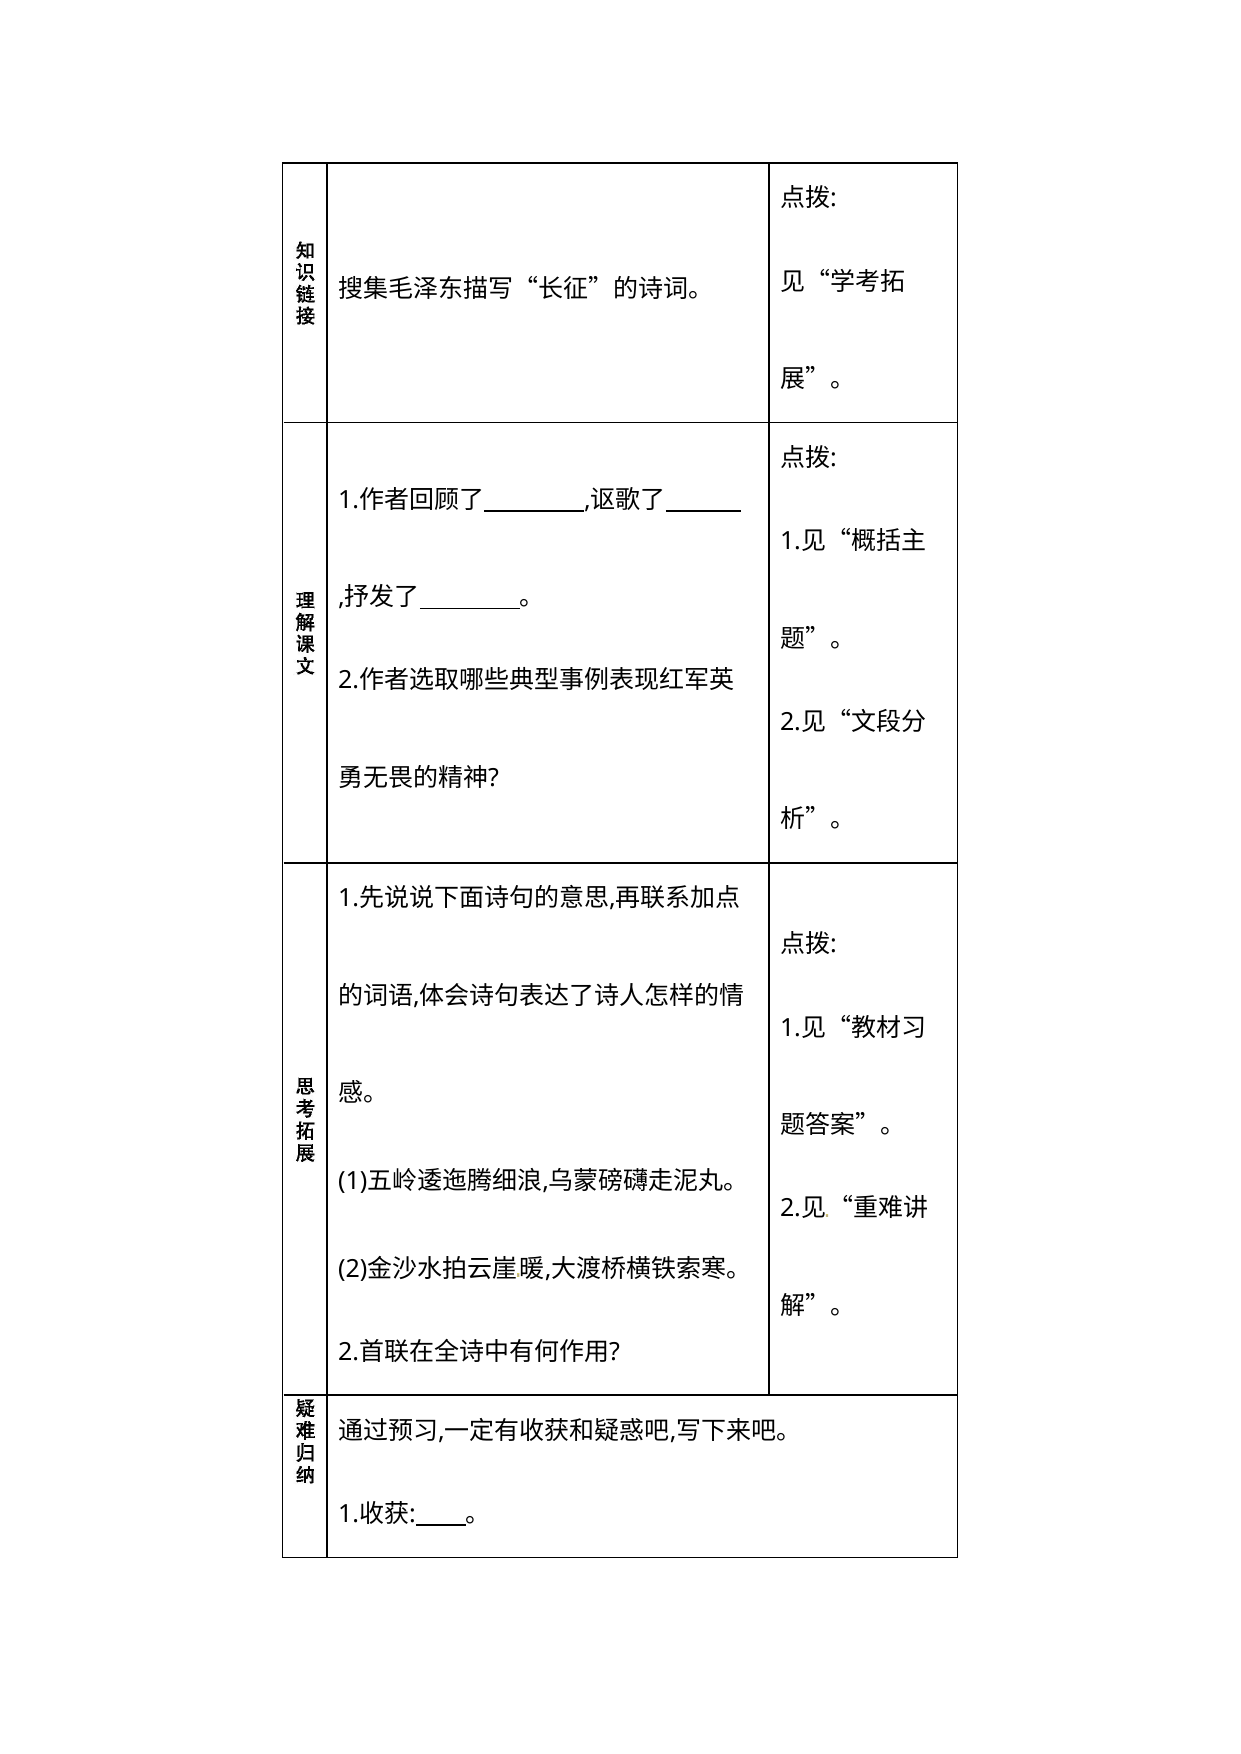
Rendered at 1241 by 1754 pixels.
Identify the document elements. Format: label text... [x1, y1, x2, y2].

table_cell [328, 1396, 957, 1557]
picture [293, 587, 317, 677]
table_cell 1.作者回顾了 ,讴歌了 ,抒发了 。 2.作者选取哪些典型事例表现红军英勇无畏的精神? [328, 423, 768, 862]
table_cell [283, 423, 326, 862]
table_cell [283, 1395, 326, 1557]
table_cell 搜集毛泽东描写“长征”的诗词。 [328, 164, 768, 422]
table_cell [283, 863, 326, 1394]
picture [293, 1073, 317, 1164]
picture [293, 1396, 317, 1486]
table_cell 点拨: 1.见“教材习题答案”。 2.见“重难讲解”。 [770, 864, 957, 1394]
table_cell 点拨: 见“学考拓展”。 [770, 164, 957, 422]
picture [293, 237, 317, 327]
table_cell 点拨: 1.见“概括主题”。 2.见“文段分析”。[来源:学科网ZXXK] [770, 423, 957, 862]
table_cell 1.先说说下面诗句的意思,再联系加点的词语,体会诗句表达了诗人怎样的情感。 (1)五岭逶迤腾细浪,乌蒙磅礴走泥丸。 (2)金沙水拍云崖暖,大渡桥横铁索寒。 2.首联在全诗中有何作用? [328, 864, 768, 1394]
table_cell [283, 164, 326, 422]
